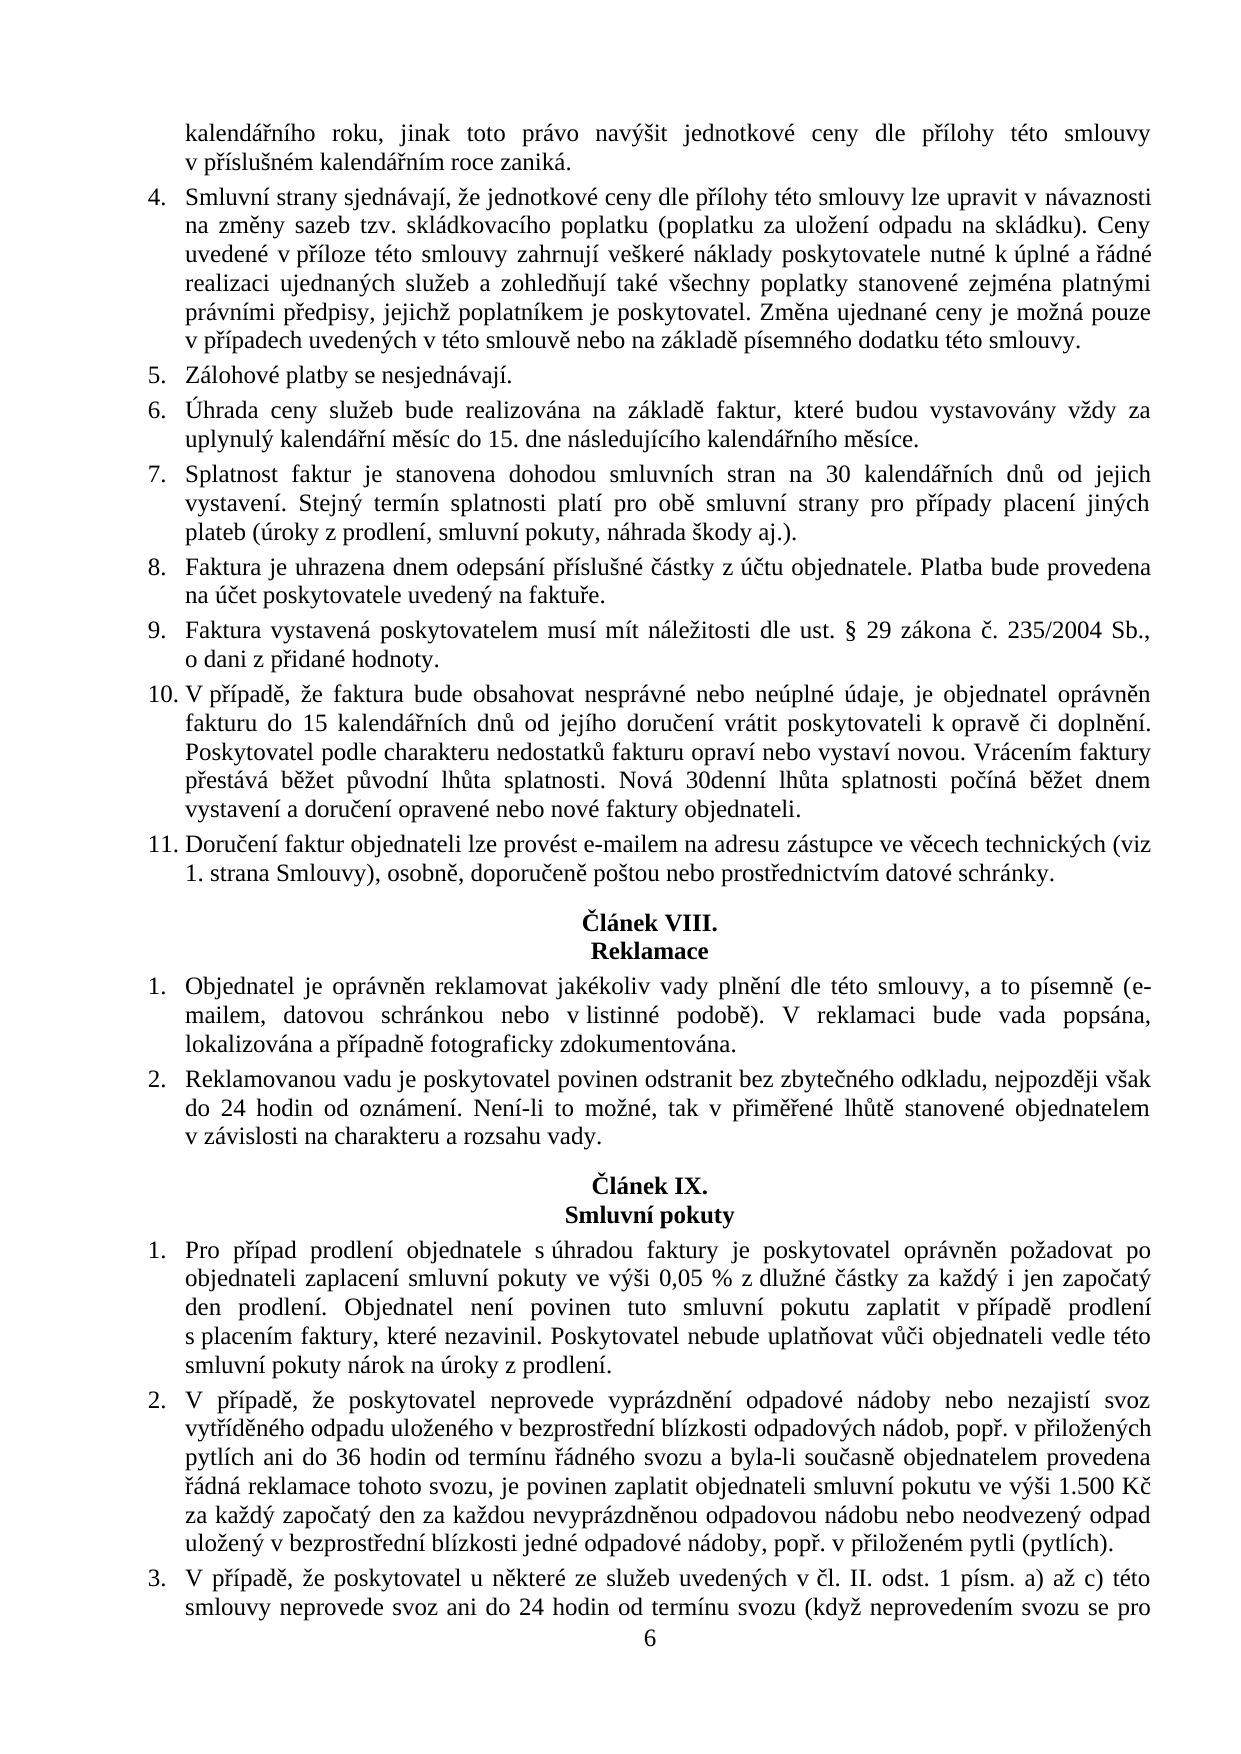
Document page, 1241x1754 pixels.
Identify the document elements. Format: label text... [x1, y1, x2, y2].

text Smluvní pokuty [148, 1200, 1152, 1228]
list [148, 118, 1152, 176]
list V případě, že faktura bude obsahovat nesprávné nebo neúplné údaje, je objednatel oprávněn fakturu do 15 kalendářních dnů od jejího doručení vrátit poskytovateli k opravě či doplnění. Poskytovatel podle charakteru nedostatků fakturu opraví nebo vystaví novou. Vrácením faktury přestává běžet původní lhůta splatnosti. Nová 30denní lhůta splatnosti počíná běžet dnem vystavení a doručení opravené nebo nové faktury objednateli. [148, 679, 1152, 823]
list Doručení faktur objednateli lze provést e-mailem na adresu zástupce ve věcech technických (viz 1. strana Smlouvy), osobně, doporučeně poštou nebo prostřednictvím datové schránky. [148, 829, 1152, 887]
list Smluvní strany sjednávají, že jednotkové ceny dle přílohy této smlouvy lze upravit v návaznosti na změny sazeb tzv. skládkovacího poplatku (poplatku za uložení odpadu na skládku). Ceny uvedené v příloze této smlouvy zahrnují veškeré náklady poskytovatele nutné k úplné a řádné realizaci ujednaných služeb a zohledňují také všechny poplatky stanovené zejména platnými právními předpisy, jejichž poplatníkem je poskytovatel. Změna ujednané ceny je možná pouze v případech uvedených v této smlouvě nebo na základě písemného dodatku této smlouvy. [148, 182, 1152, 354]
list V případě, že poskytovatel neprovede vyprázdnění odpadové nádoby nebo nezajistí svoz vytříděného odpadu uloženého v bezprostřední blízkosti odpadových nádob, popř. v přiložených pytlích ani do 36 hodin od termínu řádného svozu a byla-li současně objednatelem provedena řádná reklamace tohoto svozu, je povinen zaplatit objednateli smluvní pokutu ve výši 1.500 Kč za každý započatý den za každou nevyprázdněnou odpadovou nádobu nebo neodvezený odpad uložený v bezprostřední blízkosti jedné odpadové nádoby, popř. v přiloženém pytli (pytlích). [148, 1385, 1152, 1557]
list Pro případ prodlení objednatele s úhradou faktury je poskytovatel oprávněn požadovat po objednateli zaplacení smluvní pokuty ve výši 0,05 % z dlužné částky za každý i jen započatý den prodlení. Objednatel není povinen tuto smluvní pokutu zaplatit v případě prodlení s placením faktury, které nezavinil. Poskytovatel nebude uplatňovat vůči objednateli vedle této smluvní pokuty nárok na úroky z prodlení. [148, 1235, 1152, 1378]
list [148, 1563, 1152, 1621]
text Reklamace [148, 936, 1152, 965]
list Objednatel je oprávněn reklamovat jakékoliv vady plnění dle této smlouvy, a to písemně (e-mailem, datovou schránkou nebo v listinné podobě). V reklamaci bude vada popsána, lokalizována a případně fotograficky zdokumentována. [148, 971, 1152, 1058]
list Reklamovanou vadu je poskytovatel povinen odstranit bez zbytečného odkladu, nejpozději však do 24 hodin od oznámení. Není-li to možné, tak v přiměřené lhůtě stanovené objednatelem v závislosti na charakteru a rozsahu vady. [148, 1064, 1152, 1150]
list Zálohové platby se nesjednávají. [148, 361, 1152, 389]
text Článek IX. [148, 1171, 1152, 1200]
list Splatnost faktur je stanovena dohodou smluvních stran na 30 kalendářních dnů od jejich vystavení. Stejný termín splatnosti platí pro obě smluvní strany pro případy placení jiných plateb (úroky z prodlení, smluvní pokuty, náhrada škody aj.). [148, 459, 1152, 546]
list Faktura vystavená poskytovatelem musí mít náležitosti dle ust. § 29 zákona č. 235/2004 Sb., o dani z přidané hodnoty. [148, 616, 1152, 673]
list Faktura je uhrazena dnem odepsání příslušné částky z účtu objednatele. Platba bude provedena na účet poskytovatele uvedený na faktuře. [148, 552, 1152, 609]
list Úhrada ceny služeb bude realizována na základě faktur, které budou vystavovány vždy za uplynulý kalendářní měsíc do 15. dne následujícího kalendářního měsíce. [148, 396, 1152, 453]
text Článek VIII. [148, 908, 1152, 936]
